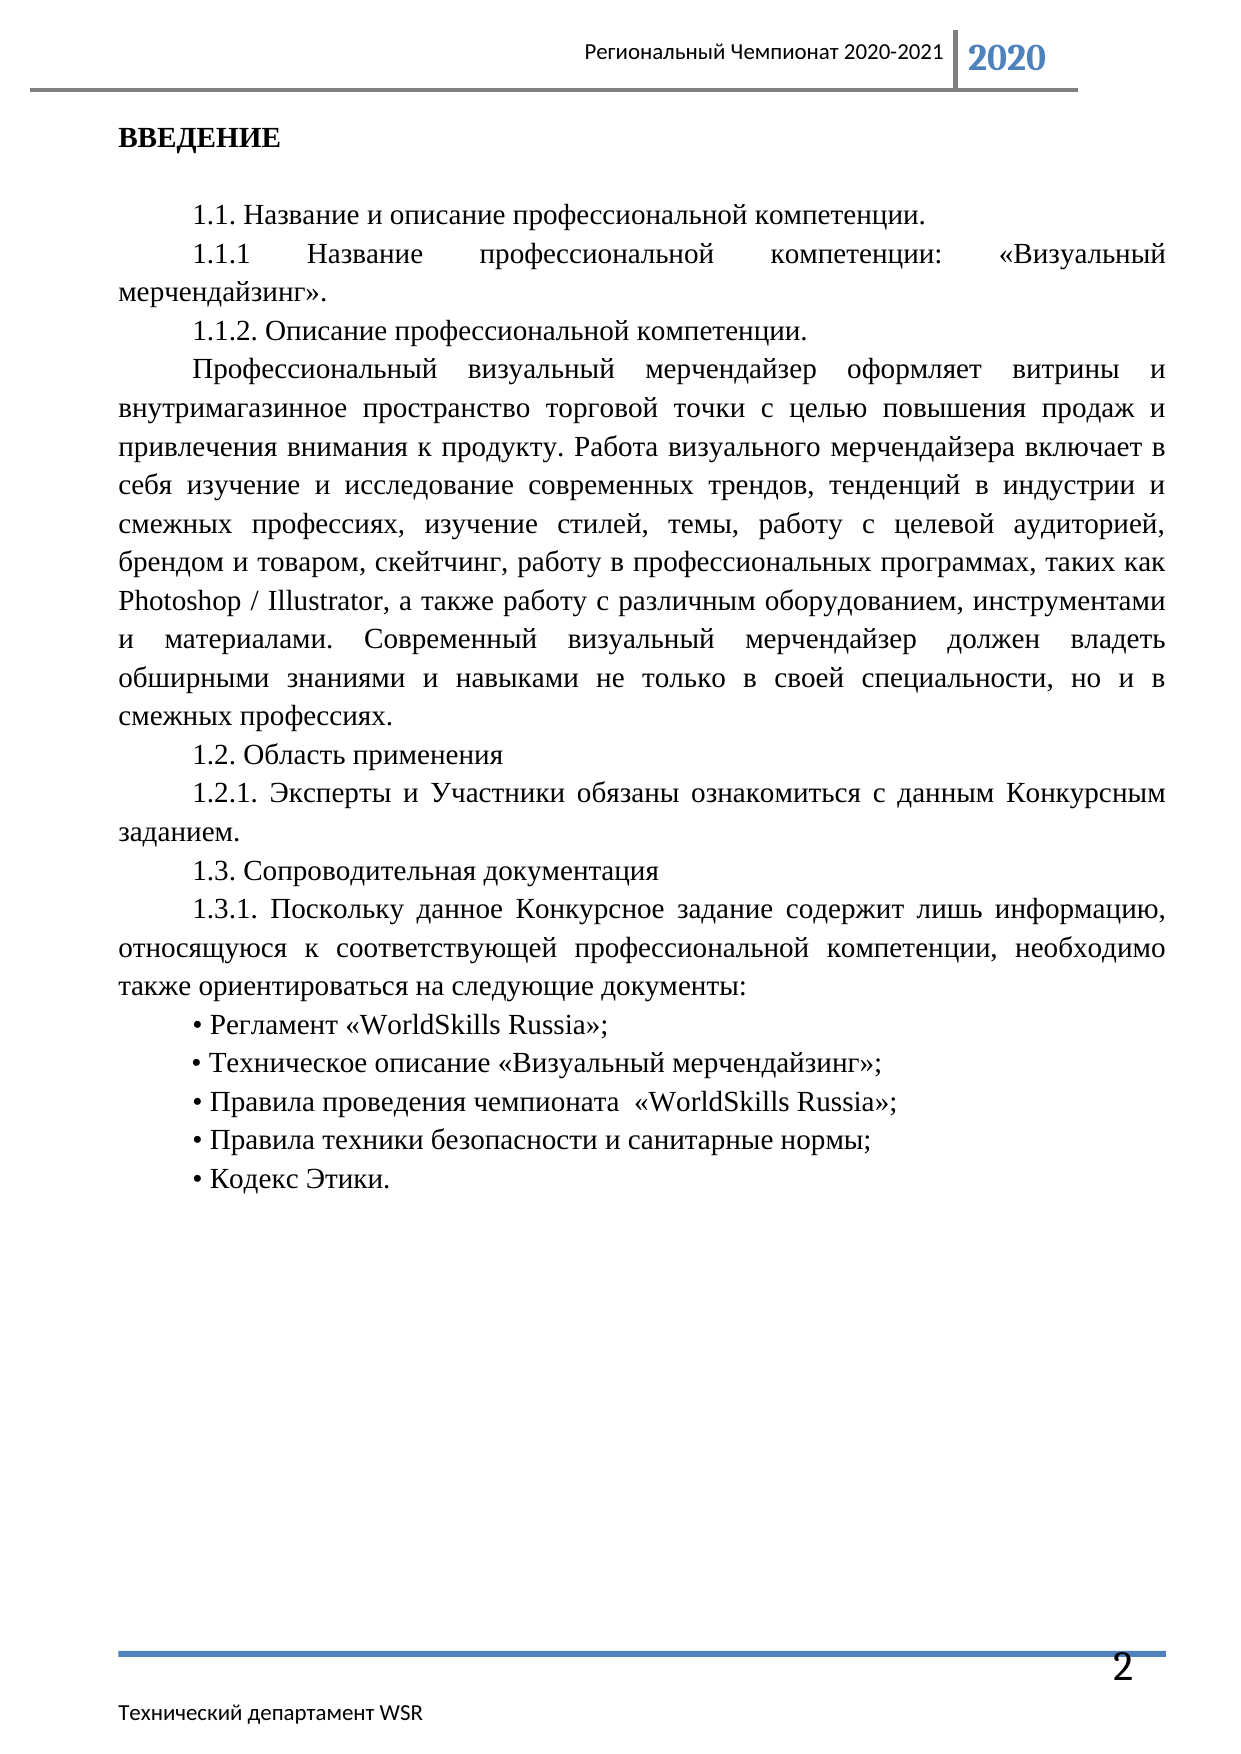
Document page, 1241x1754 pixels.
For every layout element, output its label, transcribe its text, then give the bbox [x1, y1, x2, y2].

text Профессиональный визуальный мерчендайзер оформляет витрины и внутримагазинное пространство торговой точки с целью повышения продаж и привлечения внимания к продукту. Работа визуального мерчендайзера включает в себя изучение и исследование современных трендов, тенденций в индустрии и смежных профессиях, изучение стилей, темы, работу с целевой аудиторией, брендом и товаром, скейтчинг, работу в профессиональных программах, таких как Photoshop / Illustrator, а также работу с различным оборудованием, инструментами и материалами. Современный визуальный мерчендайзер должен владеть обширными знаниями и навыками не только в своей специальности, но и в смежных профессиях. [118, 352, 1166, 732]
text • Правила техники безопасности и санитарные нормы; [118, 1122, 1166, 1156]
text • Техническое описание «Визуальный мерчендайзинг»; [118, 1045, 1166, 1079]
text • Кодекс Этики. [118, 1161, 1166, 1194]
text • Регламент «WorldSkills Russia»; [118, 1007, 1166, 1040]
text 1.1. Название и описание профессиональной компетенции. [118, 197, 1166, 231]
text 1.3. Сопроводительная документация [118, 853, 1166, 886]
text 1.2. Область применения [118, 737, 1166, 771]
text 1.1.2. Описание профессиональной компетенции. [118, 313, 1166, 347]
text 1.1.1 Название профессиональной компетенции: «Визуальный мерчендайзинг». [118, 236, 1166, 308]
text 1.3.1. Поскольку данное Конкурсное задание содержит лишь информацию, относящуюся к соответствующей профессиональной компетенции, необходимо также ориентироваться на следующие документы: [118, 891, 1166, 1002]
text 1.2.1. Эксперты и Участники обязаны ознакомиться с данным Конкурсным заданием. [118, 776, 1166, 848]
text • Правила проведения чемпионата «WorldSkills Russia»; [118, 1084, 1166, 1117]
subtitle ВВЕДЕНИЕ [118, 120, 1166, 154]
